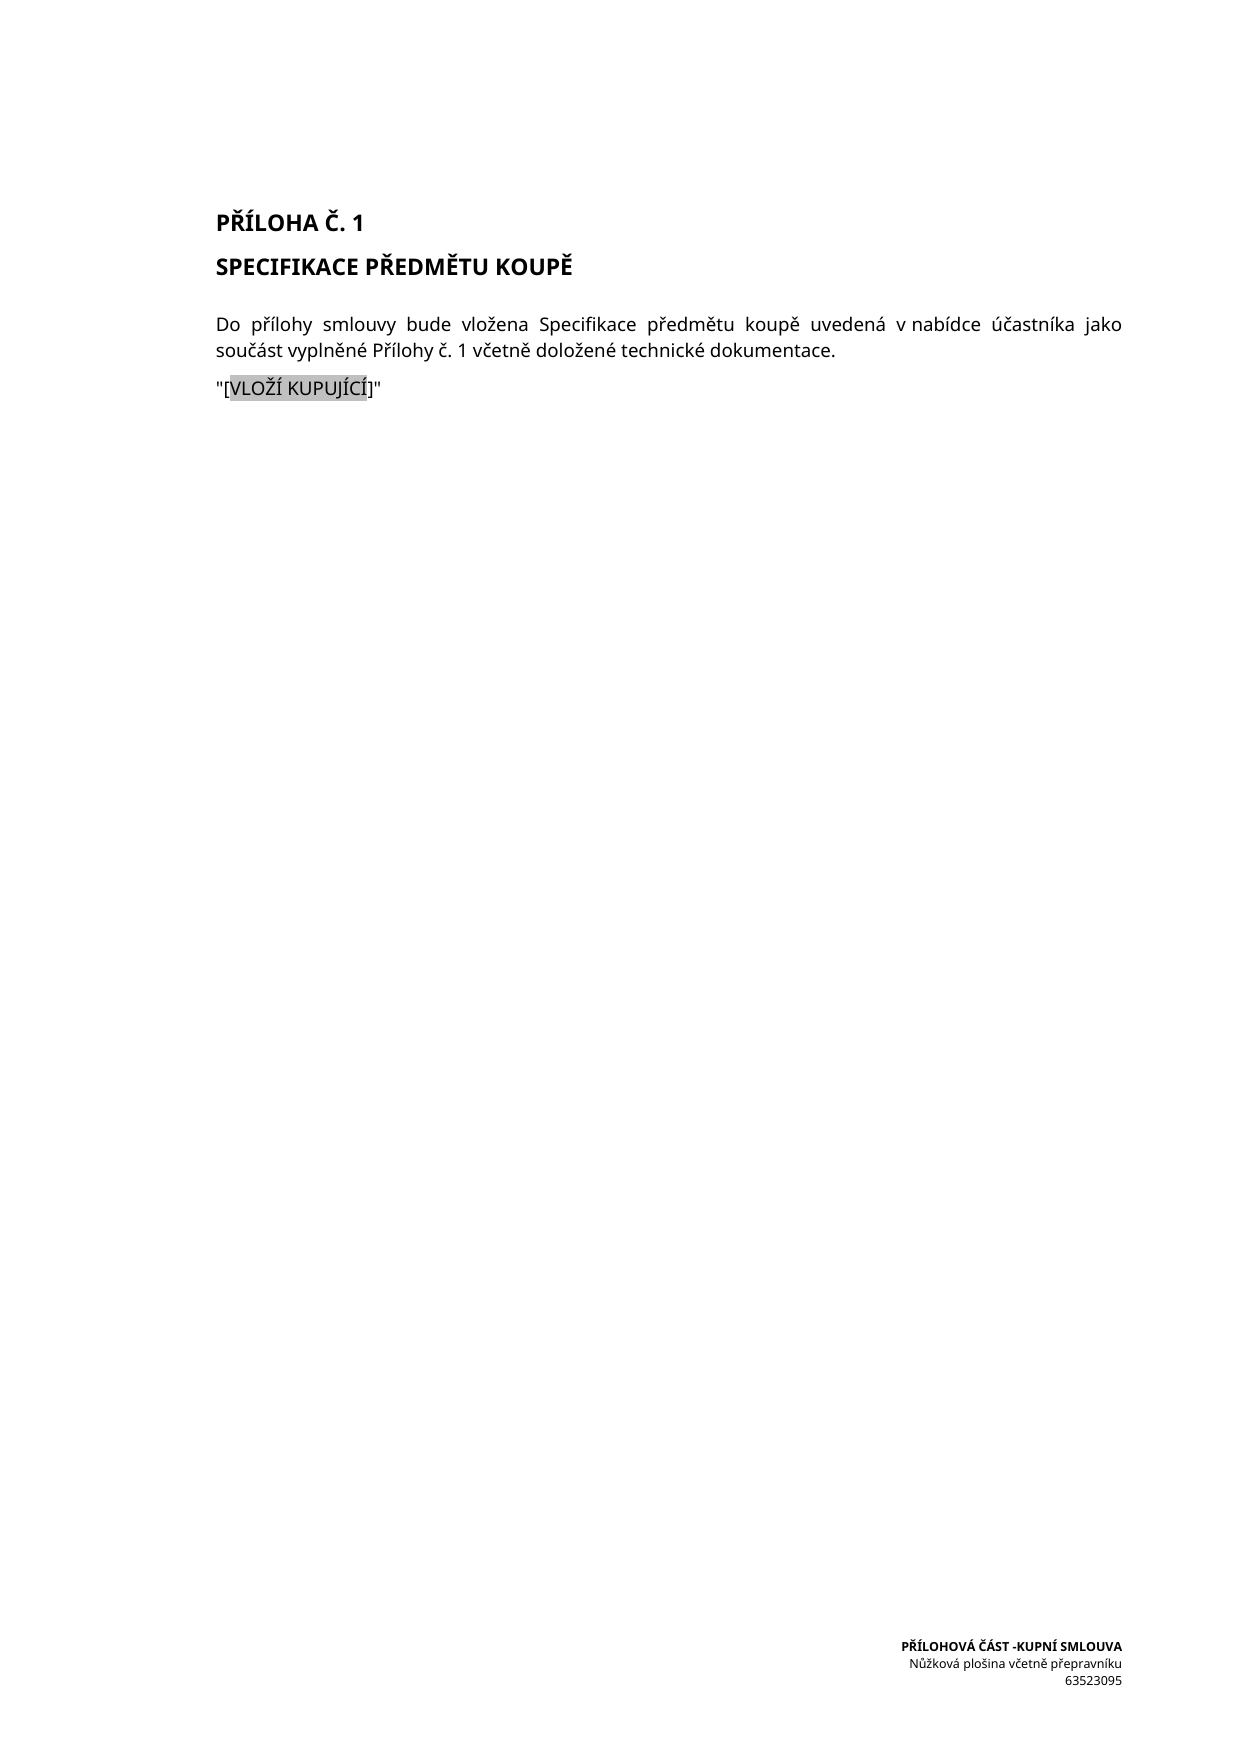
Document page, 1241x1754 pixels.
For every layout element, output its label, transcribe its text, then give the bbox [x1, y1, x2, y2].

text Specifikace předmětu koupě [216, 251, 1122, 282]
text Do přílohy smlouvy bude vložena Specifikace předmětu koupě uvedená v nabídce účastníka jako součást vyplněné Přílohy č. 1 včetně doložené technické dokumentace. [216, 311, 1122, 362]
text Příloha č. 1 [216, 207, 1122, 238]
text "[VLOŽÍ KUPUJÍCÍ]" [367, 375, 1122, 401]
